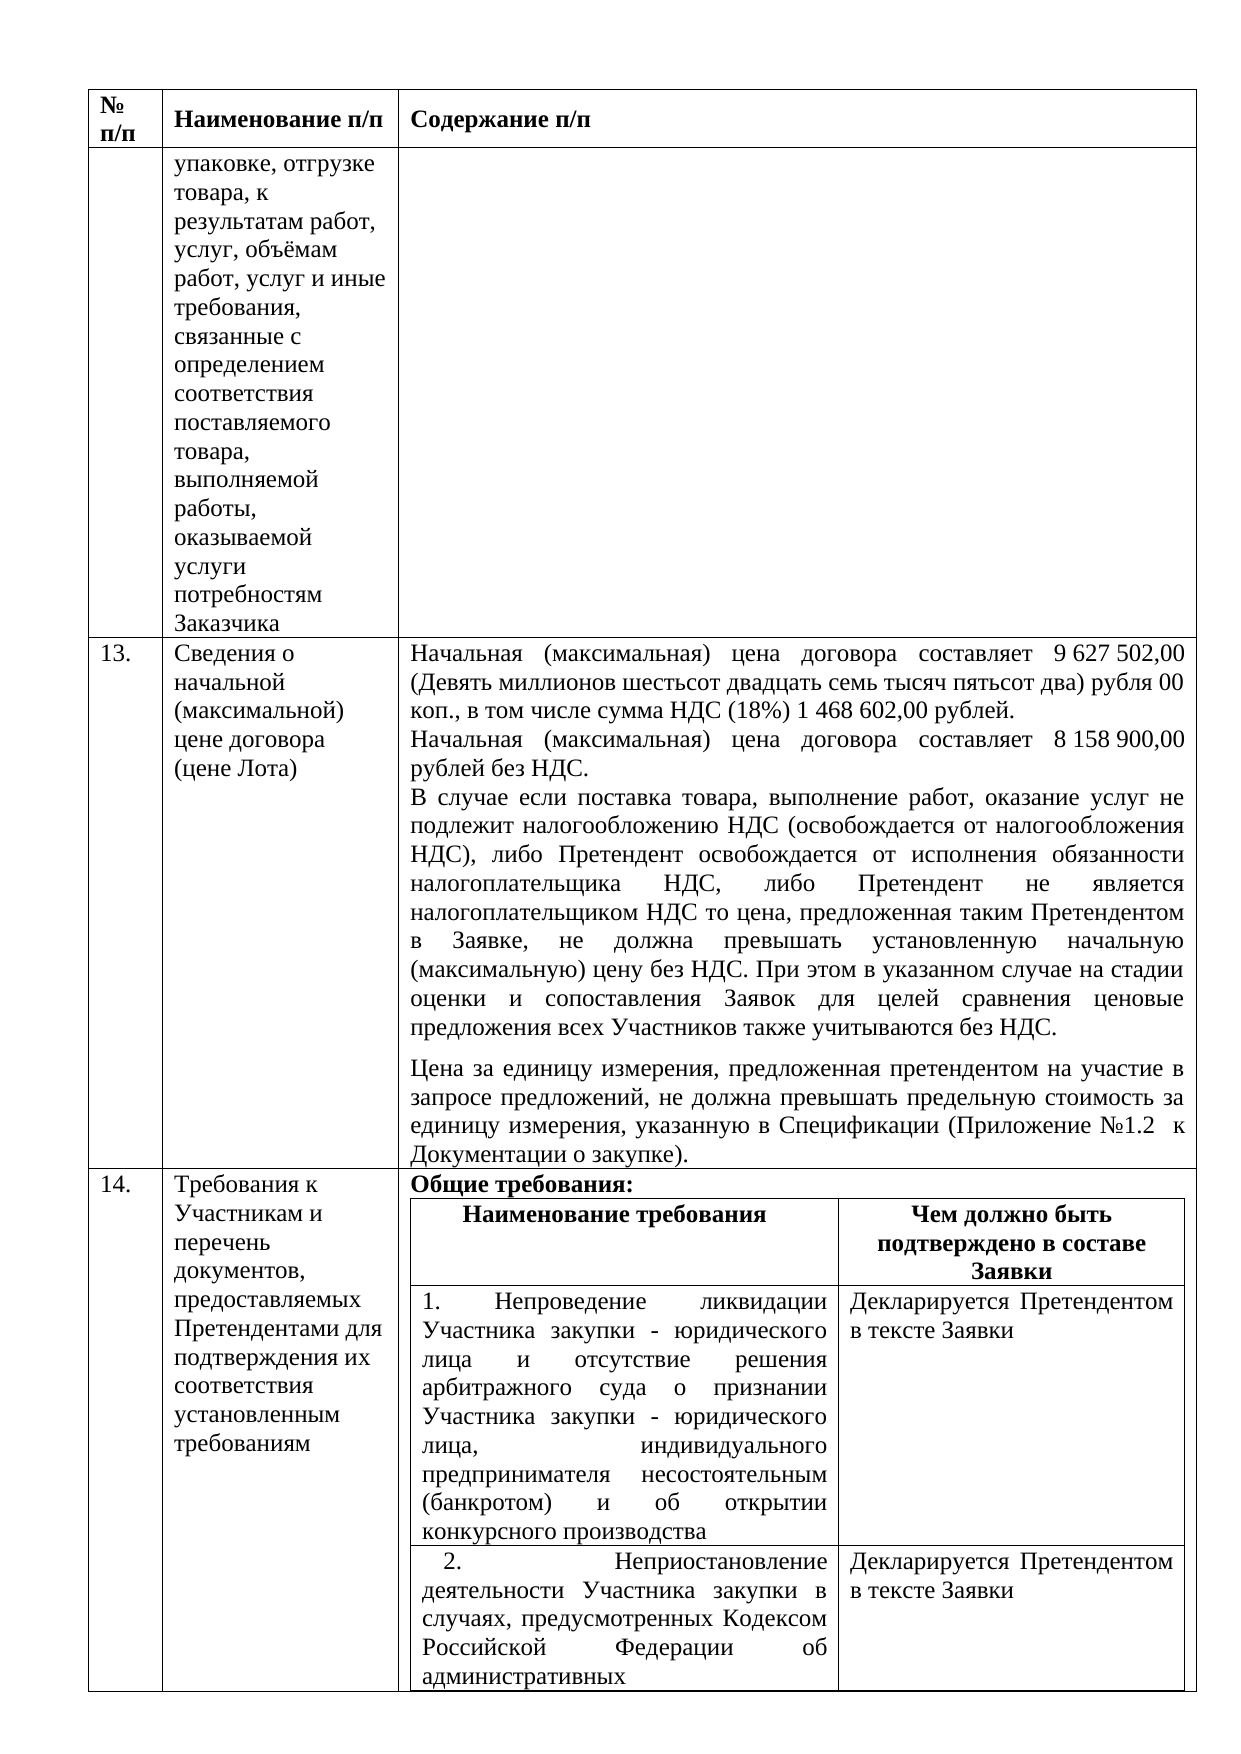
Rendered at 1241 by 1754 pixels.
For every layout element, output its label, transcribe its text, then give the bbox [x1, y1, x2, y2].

table_cell [89, 638, 162, 1168]
table_header Содержание п/п [399, 90, 1196, 147]
table_cell Сведения о начальной (максимальной) цене договора (цене Лота) [163, 638, 398, 1168]
table_cell Начальная (максимальная) цена договора составляет 9 627 502,00 (Девять миллионов шестьсот двадцать семь тысяч пятьсот два) рубля 00 коп., в том числе сумма НДС (18%) 1 468 602,00 рублей. Начальная (максимальная) цена договора составляет 8 158 900,00 рублей без НДС. В случае если поставка товара, выполнение работ, оказание услуг не подлежит налогообложению НДС (освобождается от налогообложения НДС), либо Претендент освобождается от исполнения обязанности налогоплательщика НДС, либо Претендент не является налогоплательщиком НДС то цена, предложенная таким Претендентом в Заявке, не должна превышать установленную начальную (максимальную) цену без НДС. При этом в указанном случае на стадии оценки и сопоставления Заявок для целей сравнения ценовые предложения всех Участников также учитываются без НДС. Цена за единицу измерения, предложенная претендентом на участие в запросе предложений, не должна превышать предельную стоимость за единицу измерения, указанную в Спецификации (Приложение №1.2 к Документации о закупке). [399, 638, 1196, 1168]
table_header № п/п [89, 90, 162, 147]
table_cell [89, 148, 162, 637]
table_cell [163, 148, 398, 637]
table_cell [399, 148, 1196, 637]
table_cell [89, 1169, 162, 1691]
table_header Наименование п/п [163, 90, 398, 147]
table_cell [163, 1169, 398, 1691]
table_cell Общие требования: Дополнительные требования: [399, 1169, 1196, 1691]
